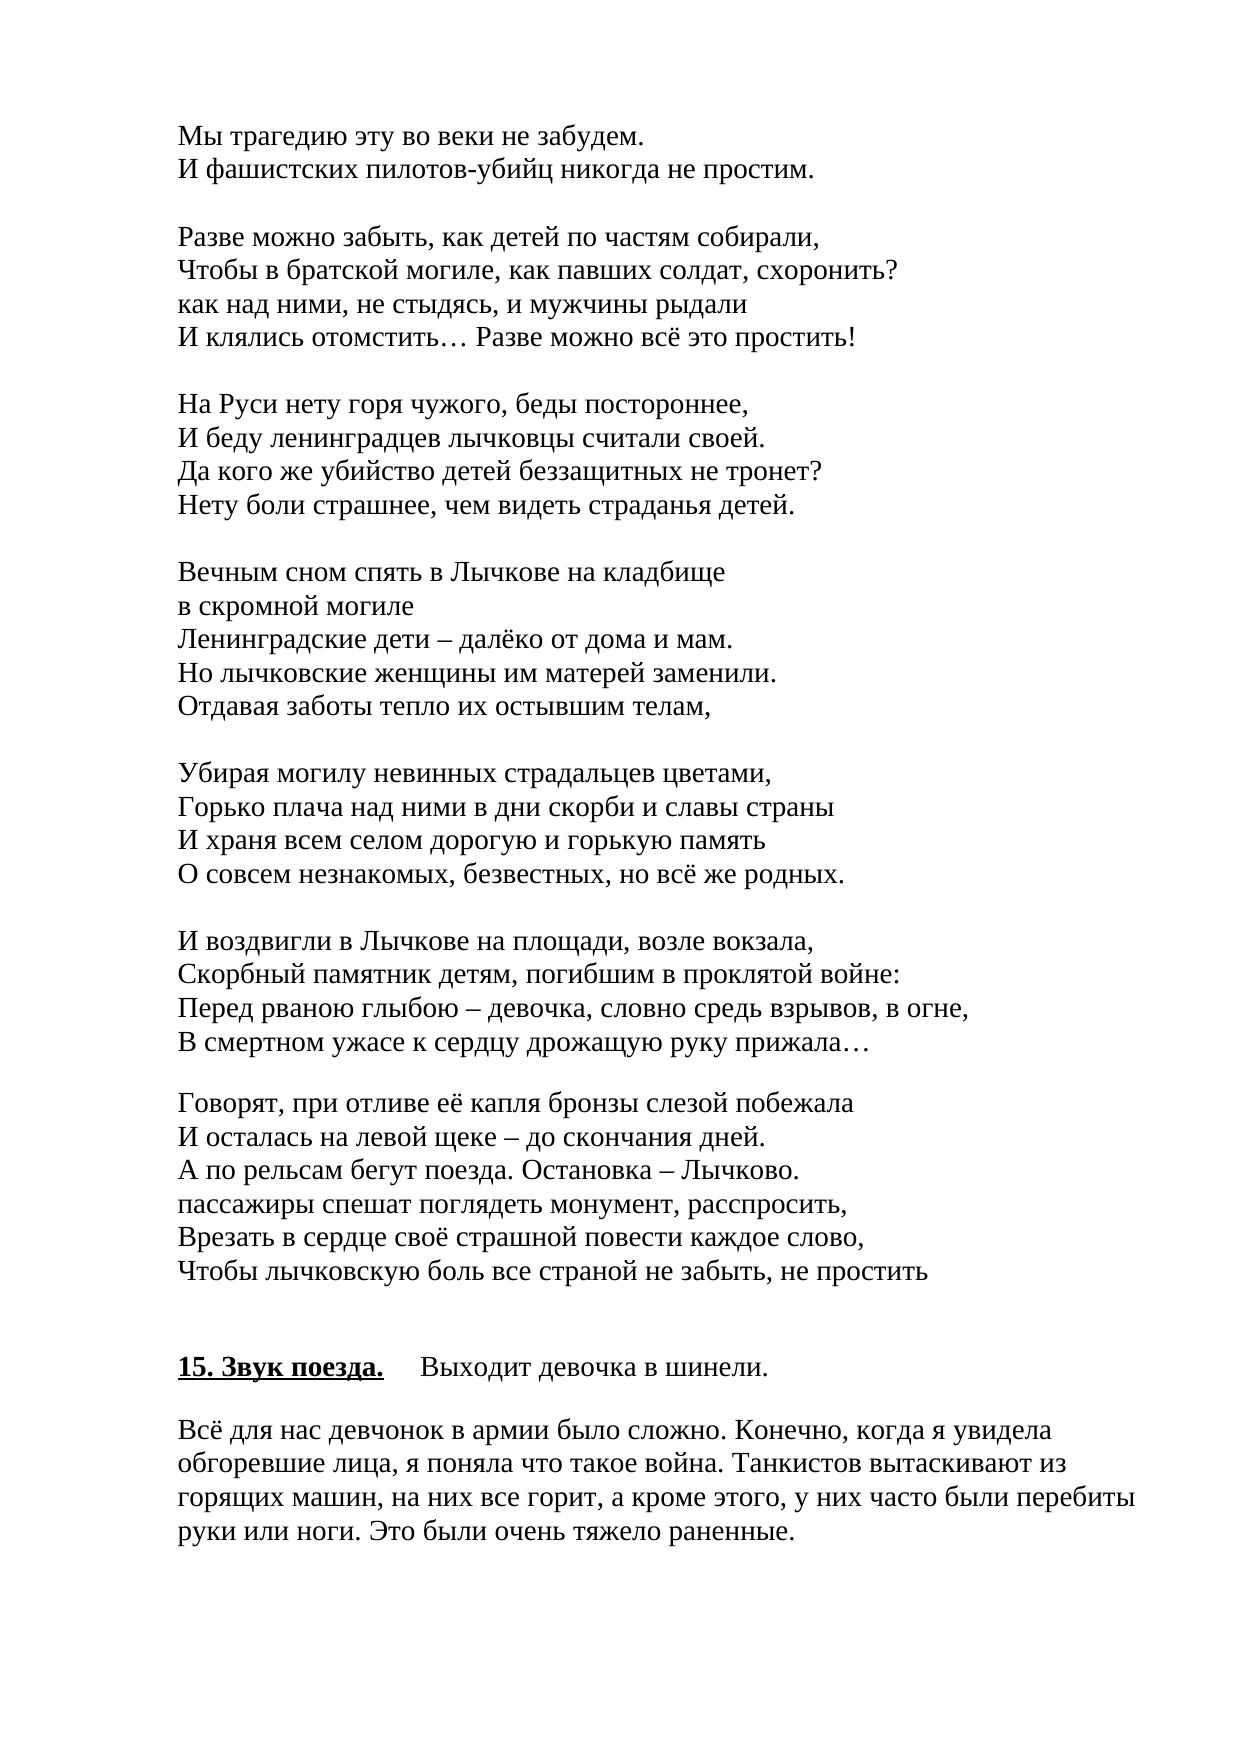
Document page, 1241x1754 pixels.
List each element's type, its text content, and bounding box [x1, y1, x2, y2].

text Вечным сном спять в Лычкове на кладбище в скромной могиле Ленинградские дети – далёко от дома и мам. Но лычковские женщины им матерей заменили. Отдавая заботы тепло их остывшим телам, [177, 554, 1152, 722]
text Говорят, при отливе её капля бронзы слезой побежала И осталась на левой щеке – до скончания дней. [177, 1085, 1152, 1152]
text На Руси нету горя чужого, беды постороннее, И беду ленинградцев лычковцы считали своей. Да кого же убийство детей беззащитных не тронет? Нету боли страшнее, чем видеть страданья детей. [177, 386, 1152, 521]
text Разве можно забыть, как детей по частям собирали, Чтобы в братской могиле, как павших солдат, схоронить? как над ними, не стыдясь, и мужчины рыдали И клялись отомстить… Разве можно всё это простить! [177, 219, 1152, 353]
text 15. Звук поезда. Выходит девочка в шинели. [177, 1349, 1152, 1383]
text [177, 118, 1152, 185]
text Убирая могилу невинных страдальцев цветами, Горько плача над ними в дни скорби и славы страны И храня всем селом дорогую и горькую память О совсем незнакомых, безвестных, но всё же родных. [177, 755, 1152, 889]
text И воздвигли в Лычкове на площади, возле вокзала, Скорбный памятник детям, погибшим в проклятой войне: Перед рваною глыбою – девочка, словно средь взрывов, в огне, В смертном ужасе к сердцу дрожащую руку прижала… [177, 923, 1152, 1085]
text Всё для нас девчонок в армии было сложно. Конечно, когда я увидела обгоревшие лица, я поняла что такое война. Танкистов вытаскивают из горящих машин, на них все горит, а кроме этого, у них часто были перебиты руки или ноги. Это были очень тяжело раненные. [177, 1412, 1152, 1546]
text А по рельсам бегут поезда. Остановка – Лычково. пассажиры спешат поглядеть монумент, расспросить, Врезать в сердце своё страшной повести каждое слово, Чтобы лычковскую боль все страной не забыть, не простить [177, 1152, 1152, 1287]
